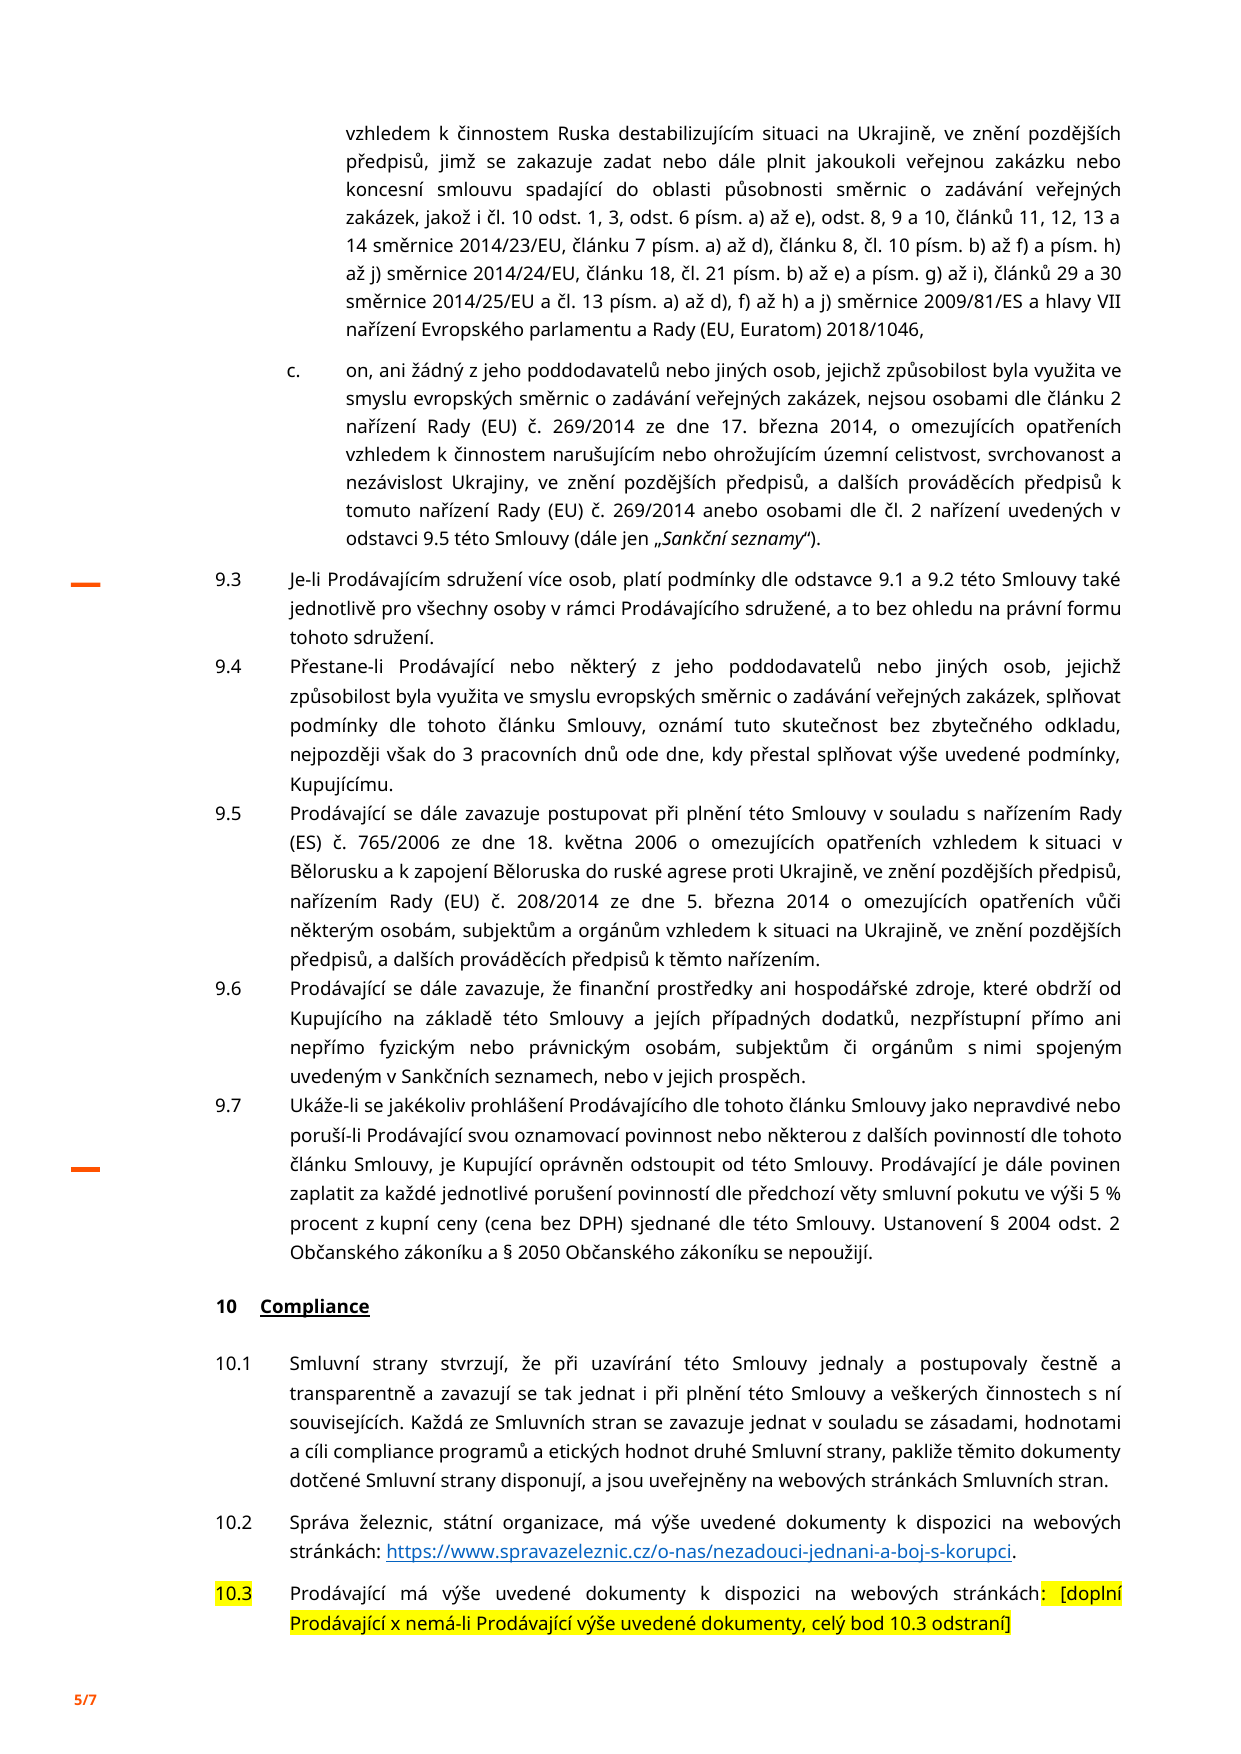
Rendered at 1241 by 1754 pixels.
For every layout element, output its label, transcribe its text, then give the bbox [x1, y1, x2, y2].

list Správa železnic, státní organizace, má výše uvedené dokumenty k dispozici na webových stránkách: https://www.spravazeleznic.cz/o-nas/nezadouci-jednani-a-boj-s-korupci. [215, 1509, 1122, 1564]
list Ukáže-li se jakékoliv prohlášení Prodávajícího dle tohoto článku Smlouvy jako nepravdivé nebo poruší-li Prodávající svou oznamovací povinnost nebo některou z dalších povinností dle tohoto článku Smlouvy, je Kupující oprávněn odstoupit od této Smlouvy. Prodávající je dále povinen zaplatit za každé jednotlivé porušení povinností dle předchozí věty smluvní pokutu ve výši 5 % procent z kupní ceny (cena bez DPH) sjednané dle této Smlouvy. Ustanovení § 2004 odst. 2 Občanského zákoníku a § 2050 Občanského zákoníku se nepoužijí. [215, 1093, 1122, 1265]
list Prodávající se dále zavazuje postupovat při plnění této Smlouvy v souladu s nařízením Rady (ES) č. 765/2006 ze dne 18. května 2006 o omezujících opatřeních vzhledem k situaci v Bělorusku a k zapojení Běloruska do ruské agrese proti Ukrajině, ve znění pozdějších předpisů, nařízením Rady (EU) č. 208/2014 ze dne 5. března 2014 o omezujících opatřeních vůči některým osobám, subjektům a orgánům vzhledem k situaci na Ukrajině, ve znění pozdějších předpisů, a dalších prováděcích předpisů k těmto nařízením. [215, 800, 1122, 972]
list on, ani žádný z jeho poddodavatelů nebo jiných osob, jejichž způsobilost byla využita ve smyslu evropských směrnic o zadávání veřejných zakázek, nejsou osobami dle článku 2 nařízení Rady (EU) č. 269/2014 ze dne 17. března 2014, o omezujících opatřeních vzhledem k činnostem narušujícím nebo ohrožujícím územní celistvost, svrchovanost a nezávislost Ukrajiny, ve znění pozdějších předpisů, a dalších prováděcích předpisů k tomuto nařízení Rady (EU) č. 269/2014 anebo osobami dle čl. 2 nařízení uvedených v odstavci 9.5 této Smlouvy (dále jen „Sankční seznamy“). [286, 357, 1122, 551]
list Smluvní strany stvrzují, že při uzavírání této Smlouvy jednaly a postupovaly čestně a transparentně a zavazují se tak jednat i při plnění této Smlouvy a veškerých činnostech s ní souvisejících. Každá ze Smluvních stran se zavazuje jednat v souladu se zásadami, hodnotami a cíli compliance programů a etických hodnot druhé Smluvní strany, pakliže těmito dokumenty dotčené Smluvní strany disponují, a jsou uveřejněny na webových stránkách Smluvních stran. [215, 1351, 1122, 1493]
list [286, 121, 1122, 342]
subtitle Compliance [216, 1293, 1122, 1319]
list Přestane-li Prodávající nebo některý z jeho poddodavatelů nebo jiných osob, jejichž způsobilost byla využita ve smyslu evropských směrnic o zadávání veřejných zakázek, splňovat podmínky dle tohoto článku Smlouvy, oznámí tuto skutečnost bez zbytečného odkladu, nejpozději však do 3 pracovních dnů ode dne, kdy přestal splňovat výše uvedené podmínky, Kupujícímu. [215, 654, 1122, 796]
list Prodávající má výše uvedené dokumenty k dispozici na webových stránkách: [doplní Prodávající x nemá-li Prodávající výše uvedené dokumenty, celý bod 10.3 odstraní] [215, 1581, 1122, 1635]
list Prodávající se dále zavazuje, že finanční prostředky ani hospodářské zdroje, které obdrží od Kupujícího na základě této Smlouvy a jejích případných dodatků, nezpřístupní přímo ani nepřímo fyzickým nebo právnickým osobám, subjektům či orgánům s nimi spojeným uvedeným v Sankčních seznamech, nebo v jejich prospěch. [215, 976, 1122, 1089]
list Je-li Prodávajícím sdružení více osob, platí podmínky dle odstavce 9.1 a 9.2 této Smlouvy také jednotlivě pro všechny osoby v rámci Prodávajícího sdružené, a to bez ohledu na právní formu tohoto sdružení. [215, 566, 1122, 650]
